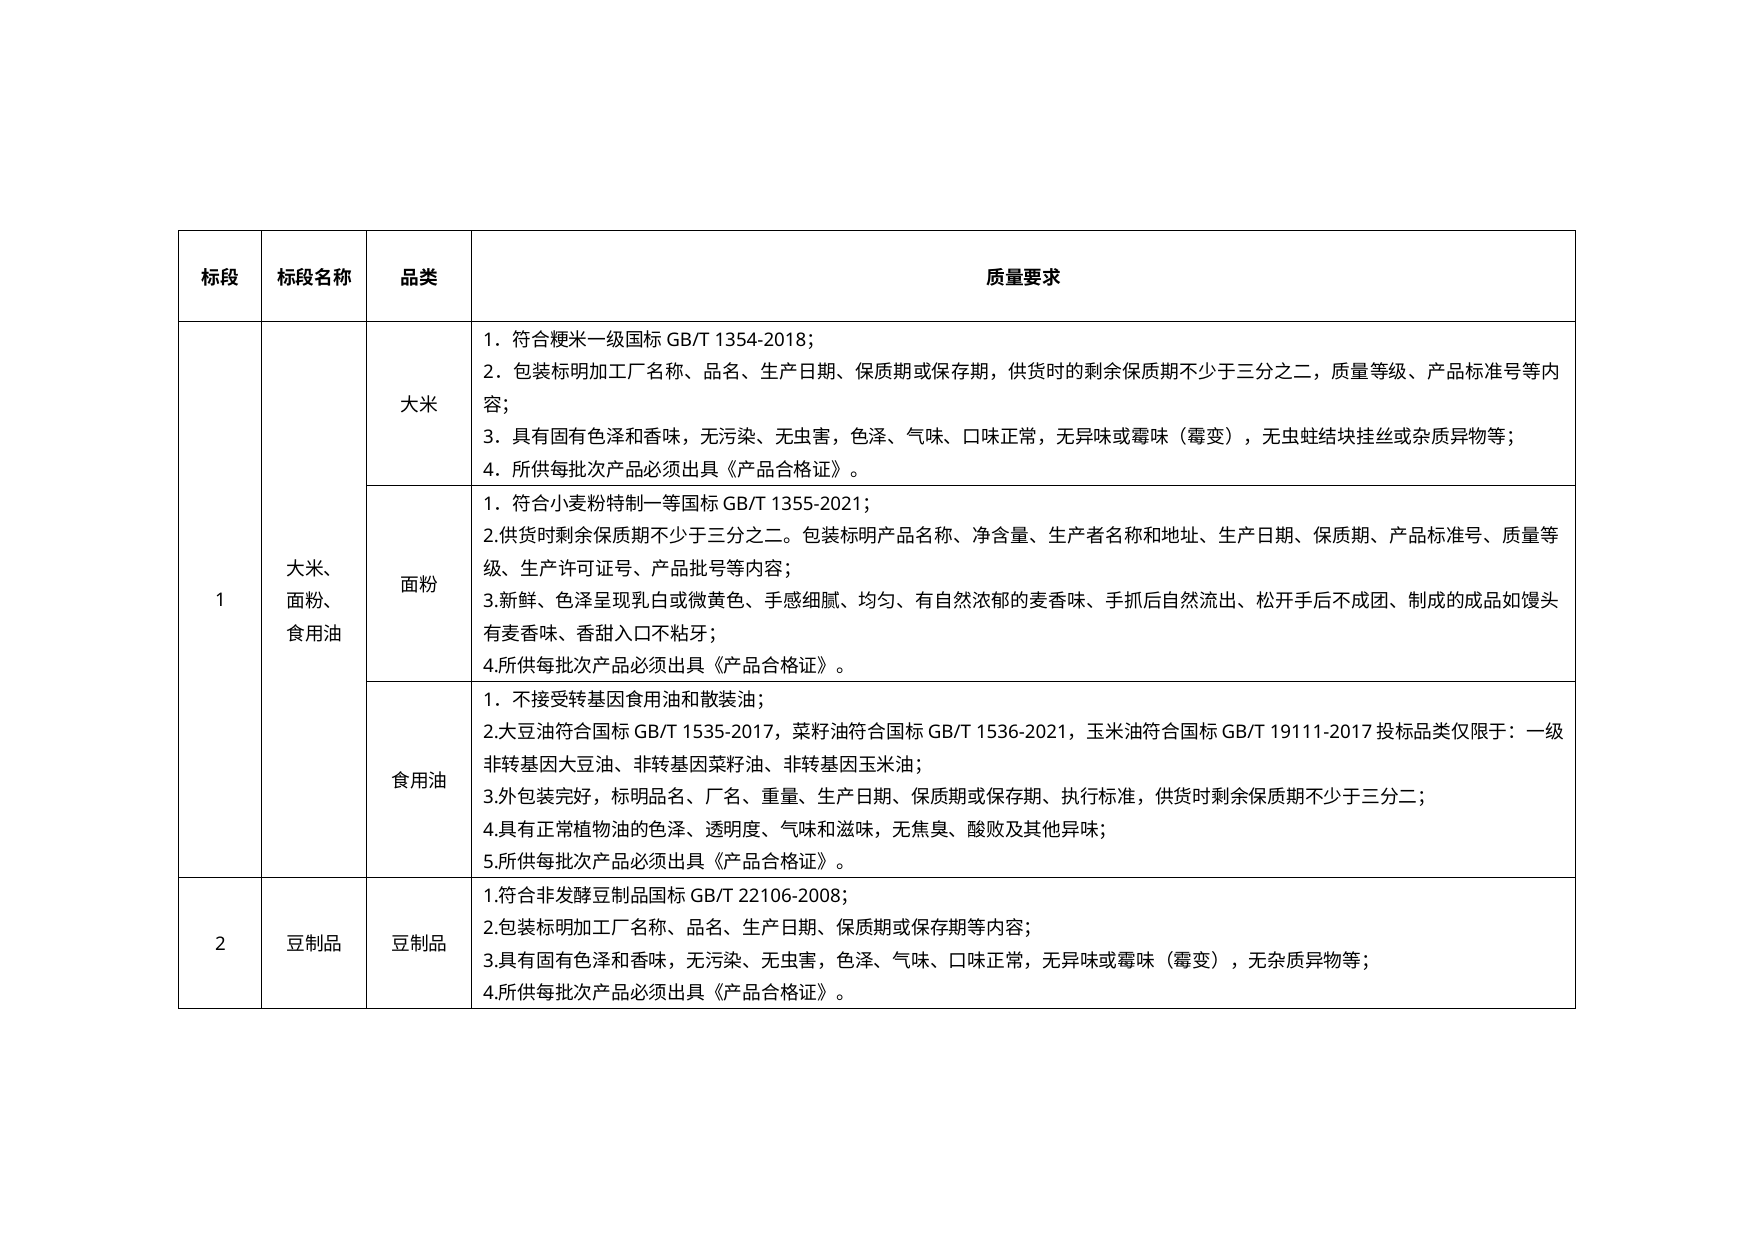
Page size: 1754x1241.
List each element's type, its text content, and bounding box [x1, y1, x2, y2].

table_cell 1.符合非发酵豆制品国标GB/T 22106-2008； 2.包装标明加工厂名称、品名、生产日期、保质期或保存期等内容； 3.具有固有色泽和香味，无污染、无虫害，色泽、气味、口味正常，无异味或霉味（霉变），无杂质异物等； 4.所供每批次产品必须出具《产品合格证》。 [472, 878, 1575, 1008]
table_cell 2 [179, 878, 261, 1008]
table_header 标段 [179, 231, 261, 321]
table_header 质量要求 [472, 231, 1575, 321]
table_header 品类 [367, 231, 471, 321]
table_cell 豆制品 [262, 878, 366, 1008]
table_cell 1 [179, 322, 261, 877]
table_cell 大米、 面粉、 食用油 [262, 322, 366, 877]
table_cell 面粉 [367, 486, 471, 681]
table_cell 1．符合小麦粉特制一等国标GB/T 1355-2021； 2.供货时剩余保质期不少于三分之二。包装标明产品名称、净含量、生产者名称和地址、生产日期、保质期、产品标准号、质量等级、生产许可证号、产品批号等内容； 3.新鲜、色泽呈现乳白或微黄色、手感细腻、均匀、有自然浓郁的麦香味、手抓后自然流出、松开手后不成团、制成的成品如馒头有麦香味、香甜入口不粘牙； 4.所供每批次产品必须出具《产品合格证》。 [472, 486, 1575, 681]
table_header 标段名称 [262, 231, 366, 321]
table_cell 大米 [367, 322, 471, 484]
table_cell 食用油 [367, 682, 471, 877]
table_cell 1．不接受转基因食用油和散装油； 2.大豆油符合国标GB/T 1535-2017，菜籽油符合国标GB/T 1536-2021，玉米油符合国标GB/T 19111-2017投标品类仅限于：一级非转基因大豆油、非转基因菜籽油、非转基因玉米油； 3.外包装完好，标明品名、厂名、重量、生产日期、保质期或保存期、执行标准，供货时剩余保质期不少于三分二； 4.具有正常植物油的色泽、透明度、气味和滋味，无焦臭、酸败及其他异味； 5.所供每批次产品必须出具《产品合格证》。 [472, 682, 1575, 877]
table_cell 豆制品 [367, 878, 471, 1008]
table_cell 1．符合粳米一级国标GB/T 1354-2018； 2．包装标明加工厂名称、品名、生产日期、保质期或保存期，供货时的剩余保质期不少于三分之二，质量等级、产品标准号等内容； 3．具有固有色泽和香味，无污染、无虫害，色泽、气味、口味正常，无异味或霉味（霉变），无虫蛀结块挂丝或杂质异物等； 4．所供每批次产品必须出具《产品合格证》。 [472, 322, 1575, 484]
